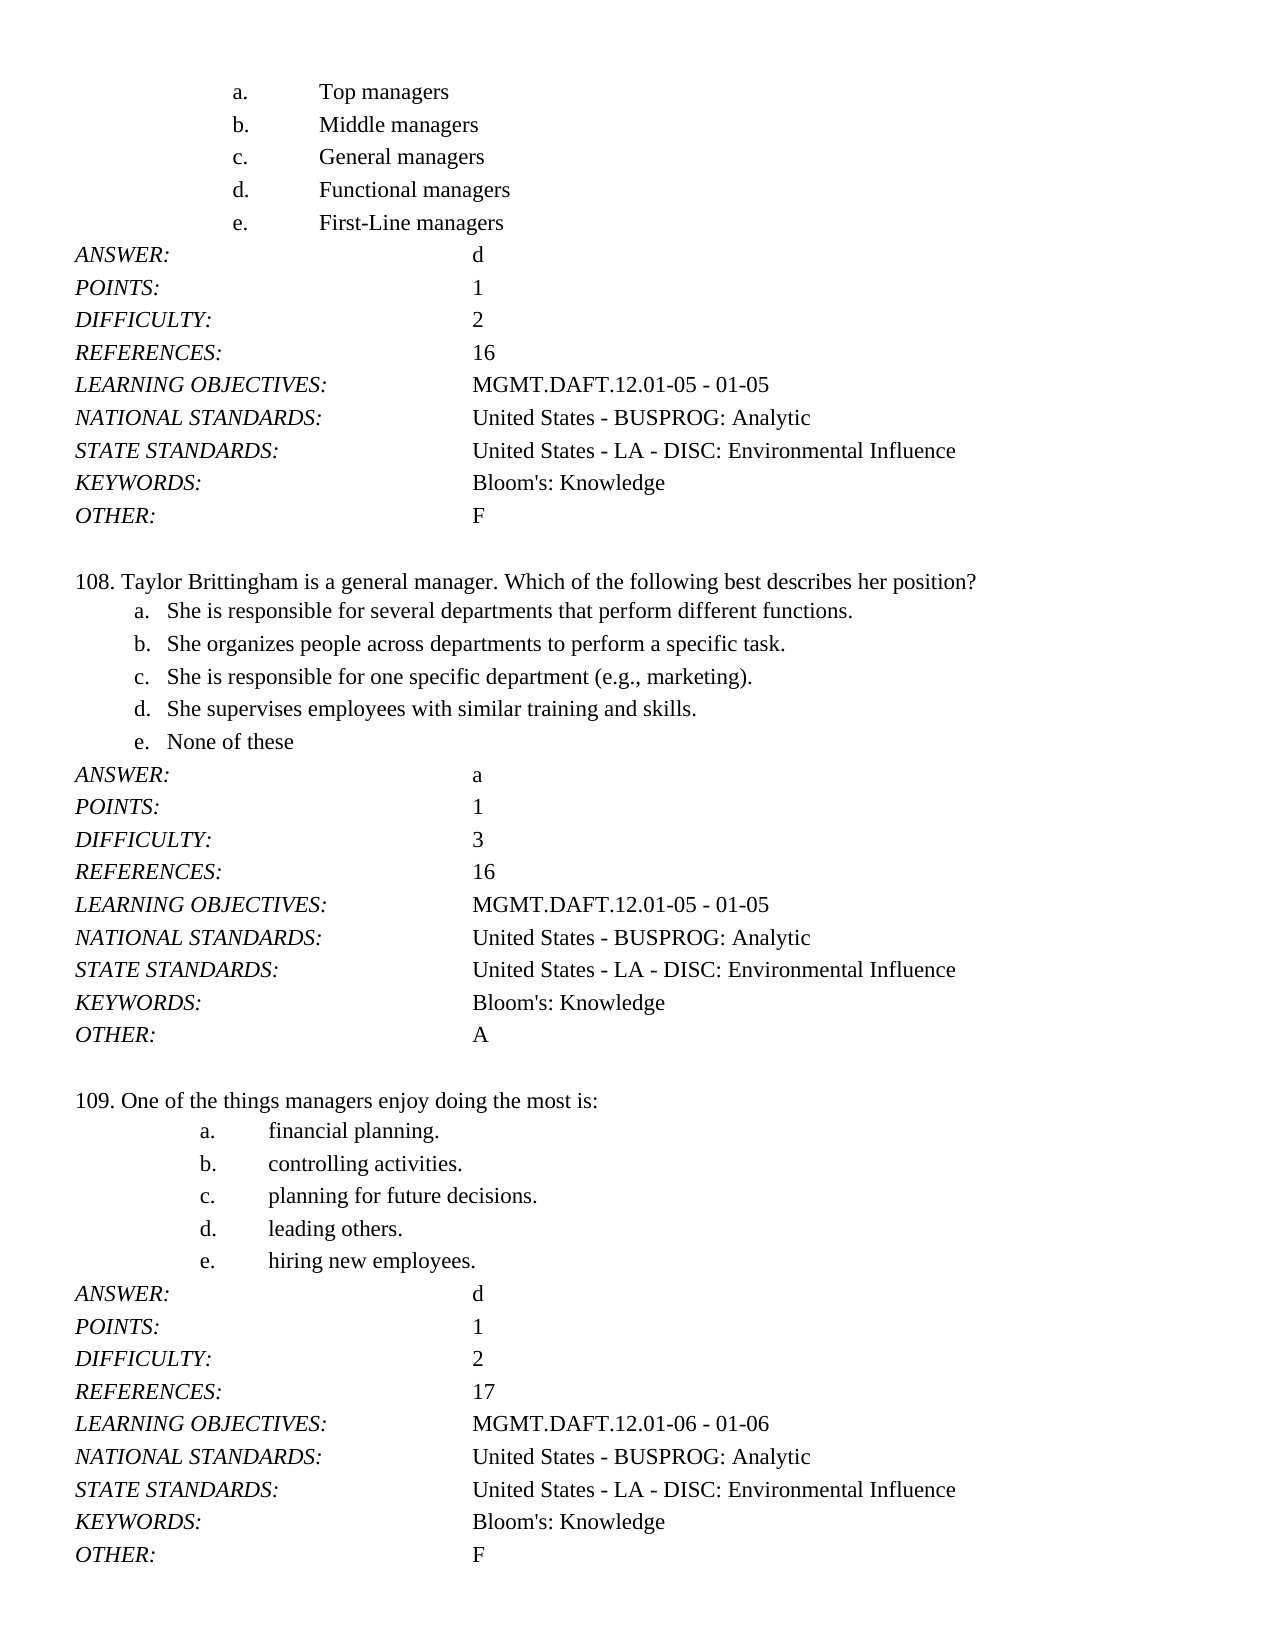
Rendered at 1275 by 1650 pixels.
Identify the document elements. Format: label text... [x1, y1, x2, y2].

table_header 108. Taylor Brittingham is a general manager. Which of the following best describes her position? [75, 594, 1200, 1051]
table_header 107. _____ are responsible for departments that perform a single task and have employees with similar training skills. [75, 75, 1200, 532]
table_header 109. One of the things managers enjoy doing the most is: [75, 1114, 1200, 1571]
